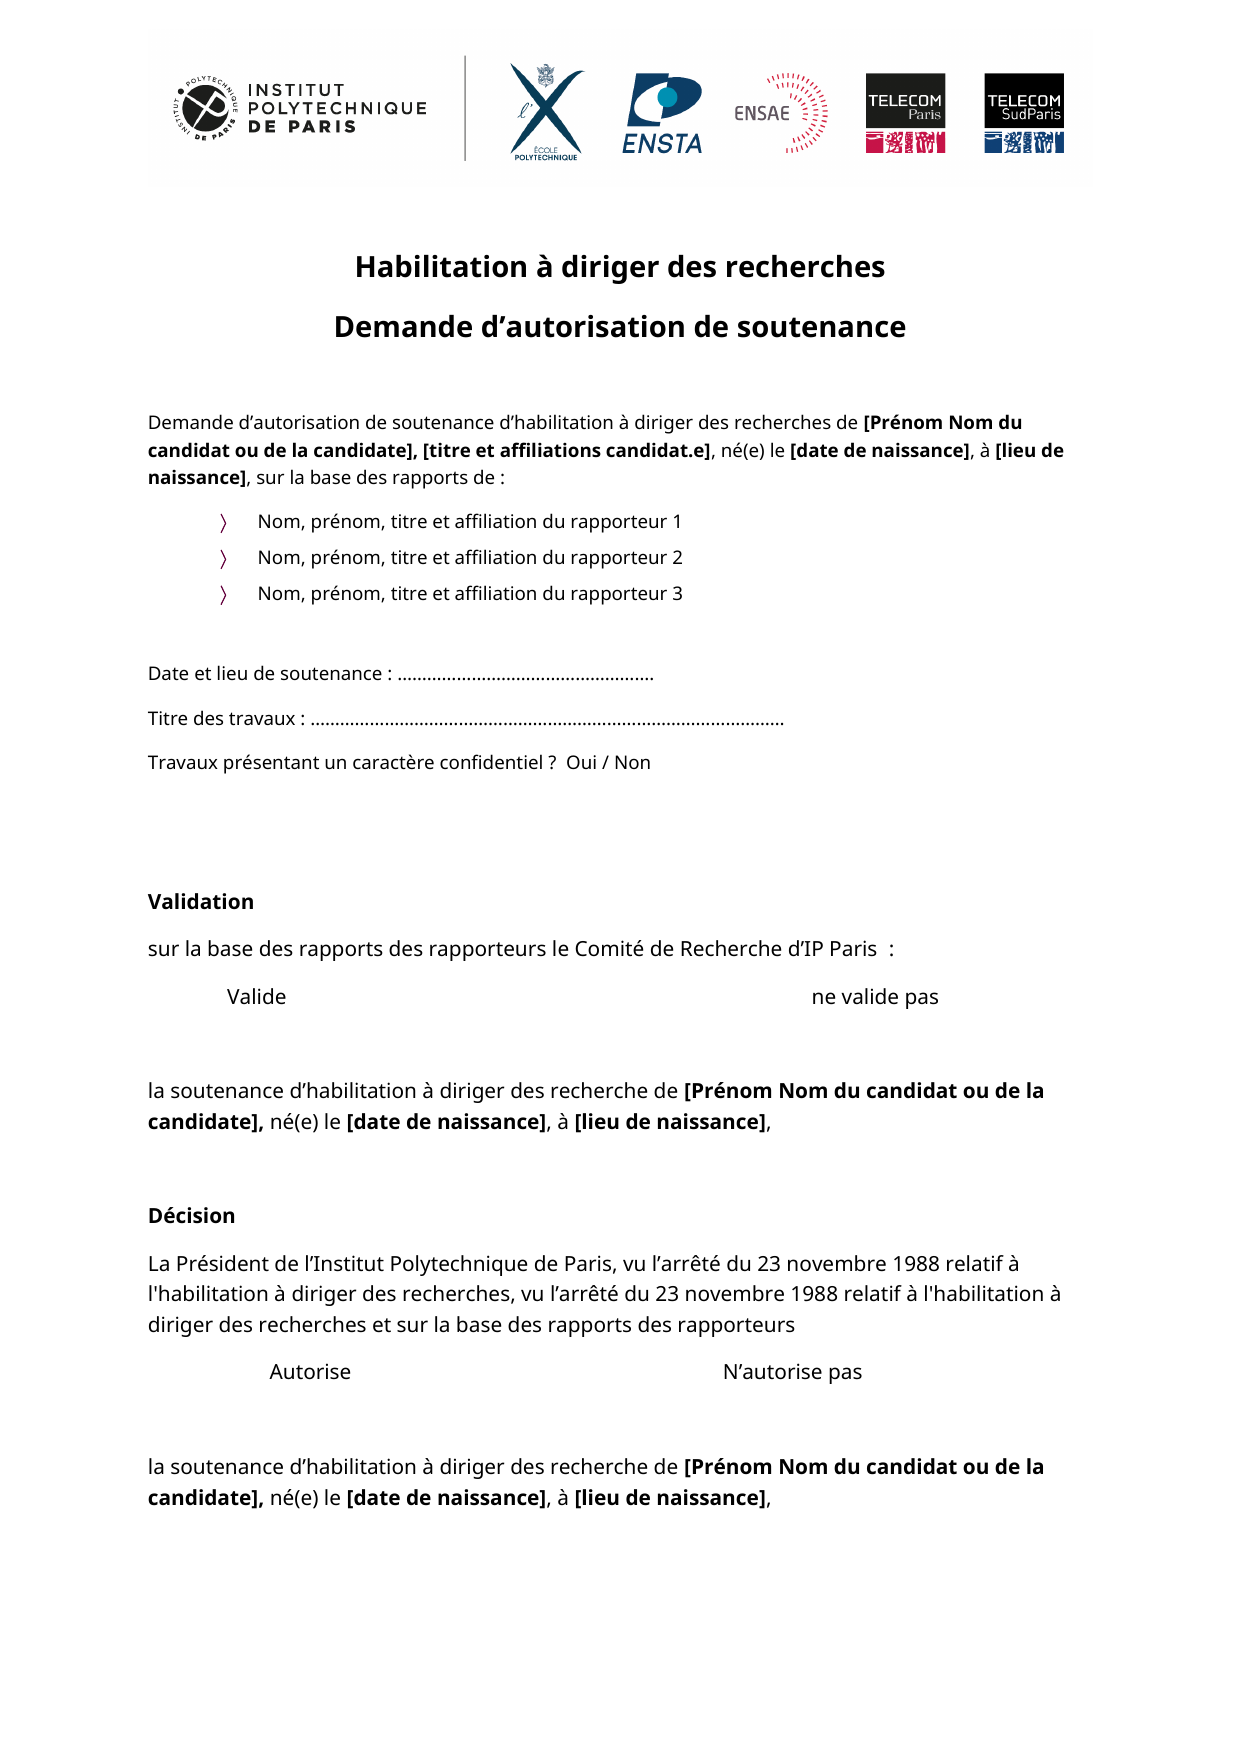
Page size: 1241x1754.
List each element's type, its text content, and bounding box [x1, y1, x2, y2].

text la soutenance d’habilitation à diriger des recherche de [Prénom Nom du candidat ou de la candidate], né(e) le [date de naissance], à [lieu de naissance], [148, 1452, 1093, 1511]
text Habilitation à diriger des recherches [148, 246, 1093, 286]
list Nom, prénom, titre et affiliation du rapporteur 2 [220, 544, 1093, 570]
picture [147, 29, 1093, 187]
list Nom, prénom, titre et affiliation du rapporteur 1 [220, 509, 1093, 534]
text Valide ne valide pas [148, 982, 1093, 1010]
table_header Autorise [183, 1358, 636, 1405]
text la soutenance d’habilitation à diriger des recherche de [Prénom Nom du candidat ou de la candidate], né(e) le [date de naissance], à [lieu de naissance], [148, 1076, 1093, 1136]
text Titre des travaux : …………………………………………………………………………………… [148, 705, 1093, 730]
table_header N’autorise pas [636, 1358, 1093, 1405]
text La Président de l’Institut Polytechnique de Paris, vu l’arrêté du 23 novembre 1988 relatif à l'habilitation à diriger des recherches, vu l’arrêté du 23 novembre 1988 relatif à l'habilitation à diriger des recherches et sur la base des rapports des rapporteurs [148, 1249, 1093, 1339]
text Validation [148, 887, 1093, 916]
text Demande d’autorisation de soutenance d’habilitation à diriger des recherches de [Prénom Nom du candidat ou de la candidate], [titre et affiliations candidat.e], né(e) le [date de naissance], à [lieu de naissance], sur la base des rapports de : [148, 409, 1093, 490]
text Décision [148, 1202, 1093, 1230]
list Nom, prénom, titre et affiliation du rapporteur 3 [220, 581, 1093, 606]
text Date et lieu de soutenance : ……………………………………………. [148, 661, 1093, 686]
text Travaux présentant un caractère confidentiel ? Oui / Non [148, 749, 1093, 774]
text sur la base des rapports des rapporteurs le Comité de Recherche d’IP Paris : [148, 934, 1093, 963]
text Demande d’autorisation de soutenance [148, 306, 1093, 346]
